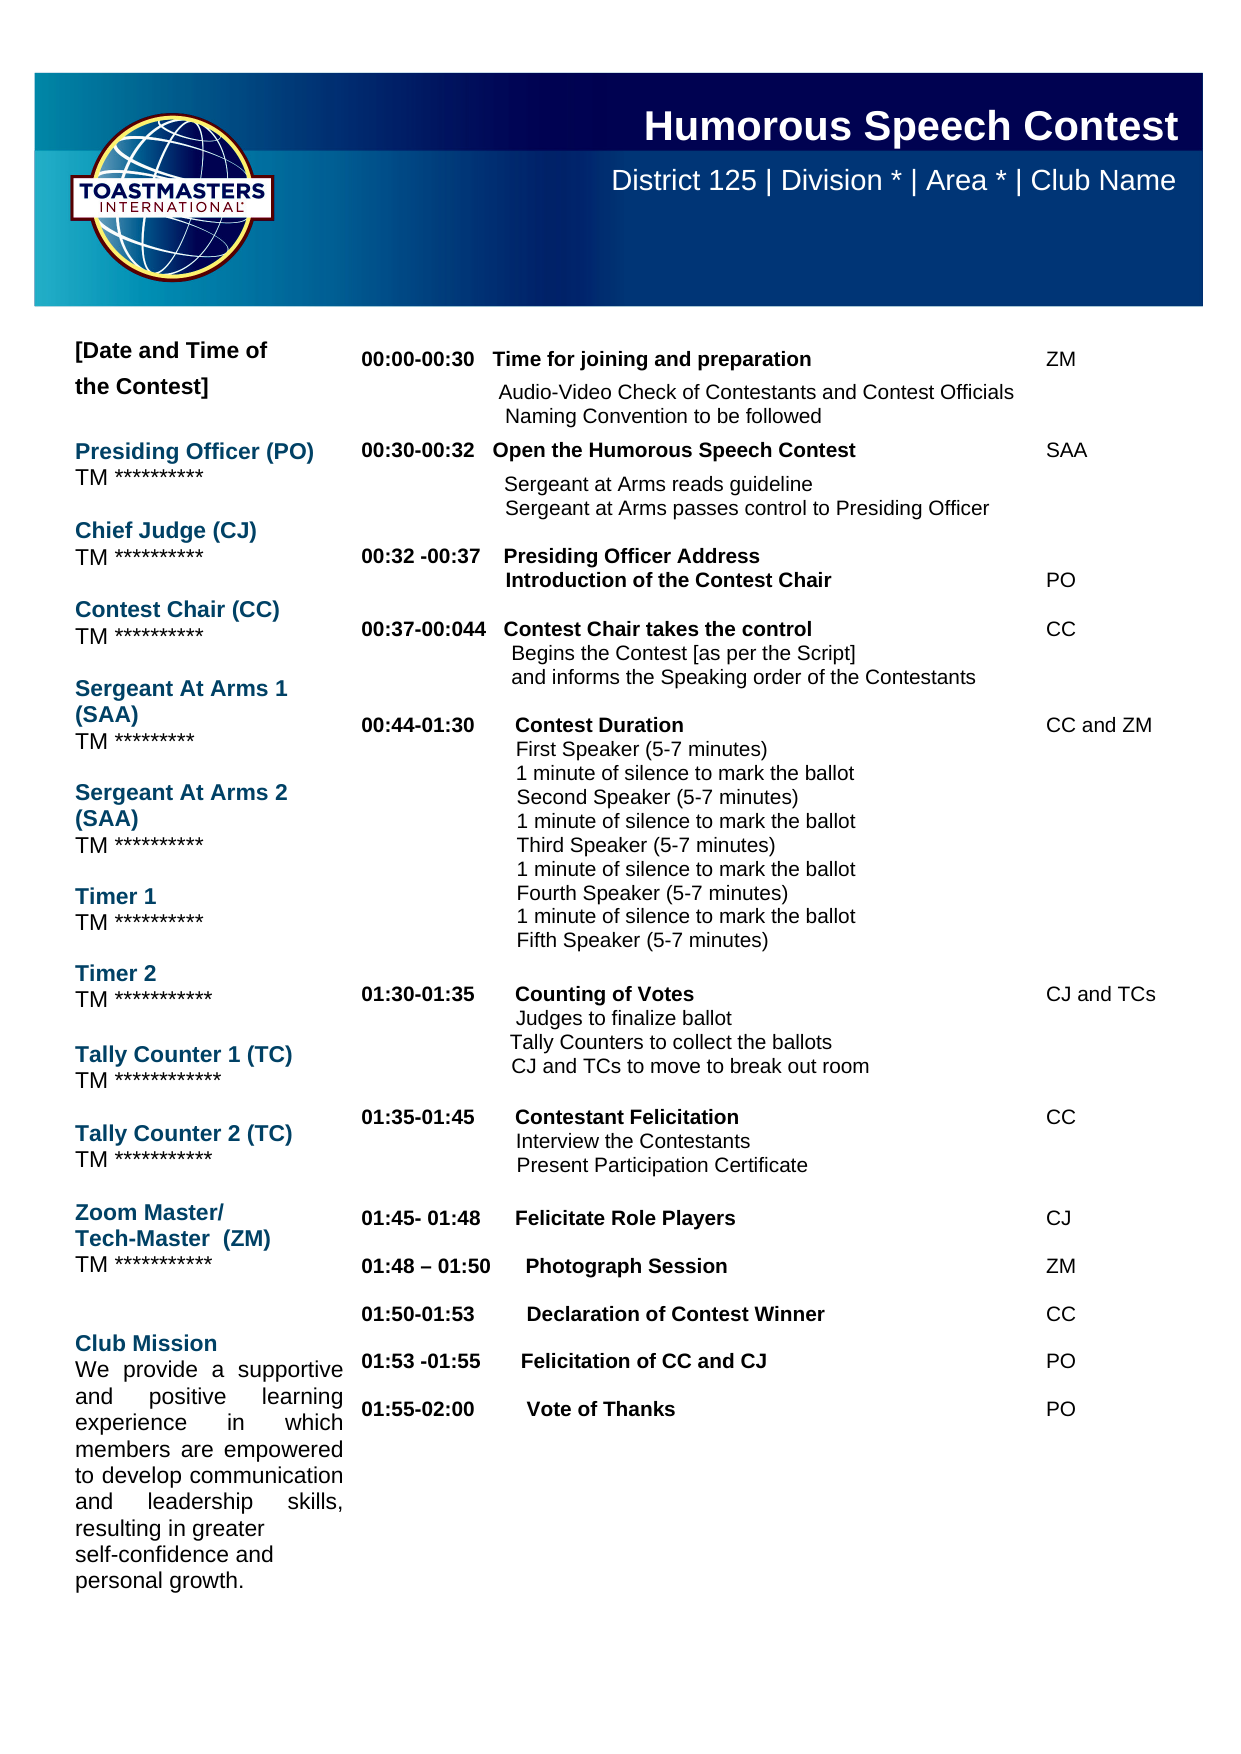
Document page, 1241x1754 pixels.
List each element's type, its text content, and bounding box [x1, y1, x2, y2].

text Second Speaker (5-7 minutes) [417, 784, 1188, 808]
text Naming Convention to be followed [505, 404, 1217, 428]
text Tally Counters to collect the ballots [417, 1030, 1145, 1054]
text 01:55-02:00 Vote of Thanks PO [361, 1397, 1217, 1421]
text 1 minute of silence to mark the ballot [417, 904, 1145, 928]
text 00:00-00:30 Time for joining and preparation ZM [361, 346, 1215, 370]
text Fifth Speaker (5-7 minutes) [417, 928, 1145, 952]
text 01:48 – 01:50 Photograph Session ZM [361, 1254, 1217, 1278]
text self-confidence and personal growth. [75, 1541, 276, 1594]
text District 125 | Division * | Area * | Club Name [19, 163, 1177, 197]
subtitle Club Mission [75, 1330, 346, 1356]
text CJ and TCs to move to break out room [361, 1054, 1217, 1078]
text 01:50-01:53 Declaration of Contest Winner CC [361, 1302, 1217, 1326]
text 1 minute of silence to mark the ballot [417, 856, 1145, 880]
subtitle Tally Counter 1 (TC) [75, 1042, 346, 1068]
text 00:30-00:32 Open the Humorous Speech Contest SAA [361, 438, 1215, 462]
text 01:53 -01:55 Felicitation of CC and CJ PO [361, 1348, 1217, 1372]
text 01:35-01:45 Contestant Felicitation CC [361, 1105, 1217, 1129]
subtitle Tech-Master (ZM) [75, 1225, 346, 1252]
text TM *********** [75, 1147, 346, 1173]
subtitle Timer 2 [75, 961, 346, 987]
text TM ********** [75, 832, 346, 858]
text 01:30-01:35 Counting of Votes CJ and TCs [361, 982, 1217, 1006]
subtitle [Date and Time of [75, 337, 346, 363]
text Sergeant at Arms reads guideline [417, 472, 1145, 496]
text Begins the Contest [as per the Script] [436, 641, 1217, 664]
subtitle Sergeant At Arms 1 (SAA) [75, 675, 346, 727]
text TM ************ [75, 1068, 346, 1094]
text TM *********** [75, 987, 346, 1013]
subtitle Timer 1 [75, 883, 346, 909]
text We provide a supportive and positive learning experience in which members are empowered to develop communication and leadership skills, resulting in greater [75, 1356, 343, 1541]
subtitle Sergeant At Arms 2 (SAA) [75, 779, 346, 831]
text TM ********** [75, 909, 346, 936]
text Contest Chair (CC) [75, 596, 346, 623]
text Sergeant at Arms passes control to Presiding Officer [505, 496, 1217, 520]
text Humorous Speech Contest [19, 101, 1178, 149]
text Present Participation Certificate [417, 1153, 1145, 1177]
text TM ********* [75, 728, 346, 754]
text 00:37-00:044 Contest Chair takes the control CC [361, 617, 1217, 641]
subtitle Zoom Master/ [75, 1199, 346, 1225]
text First Speaker (5-7 minutes) [417, 737, 1145, 761]
text 1 minute of silence to mark the ballot [417, 761, 1145, 784]
text Introduction of the Contest Chair PO [361, 568, 1217, 592]
text TM ********** [75, 464, 346, 491]
text and informs the Speaking order of the Contestants [436, 664, 1217, 688]
text Judges to finalize ballot [417, 1006, 1145, 1030]
text Presiding Officer (PO) [75, 438, 346, 464]
text 1 minute of silence to mark the ballot [417, 808, 1145, 832]
text 01:45- 01:48 Felicitate Role Players CJ [361, 1206, 1217, 1230]
text Third Speaker (5-7 minutes) [417, 832, 1203, 856]
text Interview the Contestants [417, 1129, 1145, 1153]
text Audio-Video Check of Contestants and Contest Officials [417, 380, 1145, 404]
text TM ********** [75, 623, 346, 649]
text Chief Judge (CJ) [75, 517, 346, 543]
text 00:32 -00:37 Presiding Officer Address [361, 544, 1217, 568]
picture [0, 35, 1239, 1754]
text TM *********** [75, 1252, 346, 1278]
subtitle Tally Counter 2 (TC) [75, 1121, 346, 1147]
text TM ********** [75, 544, 346, 570]
text 00:44-01:30 Contest Duration CC and ZM [361, 713, 1217, 737]
text Fourth Speaker (5-7 minutes) [417, 880, 1188, 904]
subtitle the Contest] [75, 373, 346, 399]
